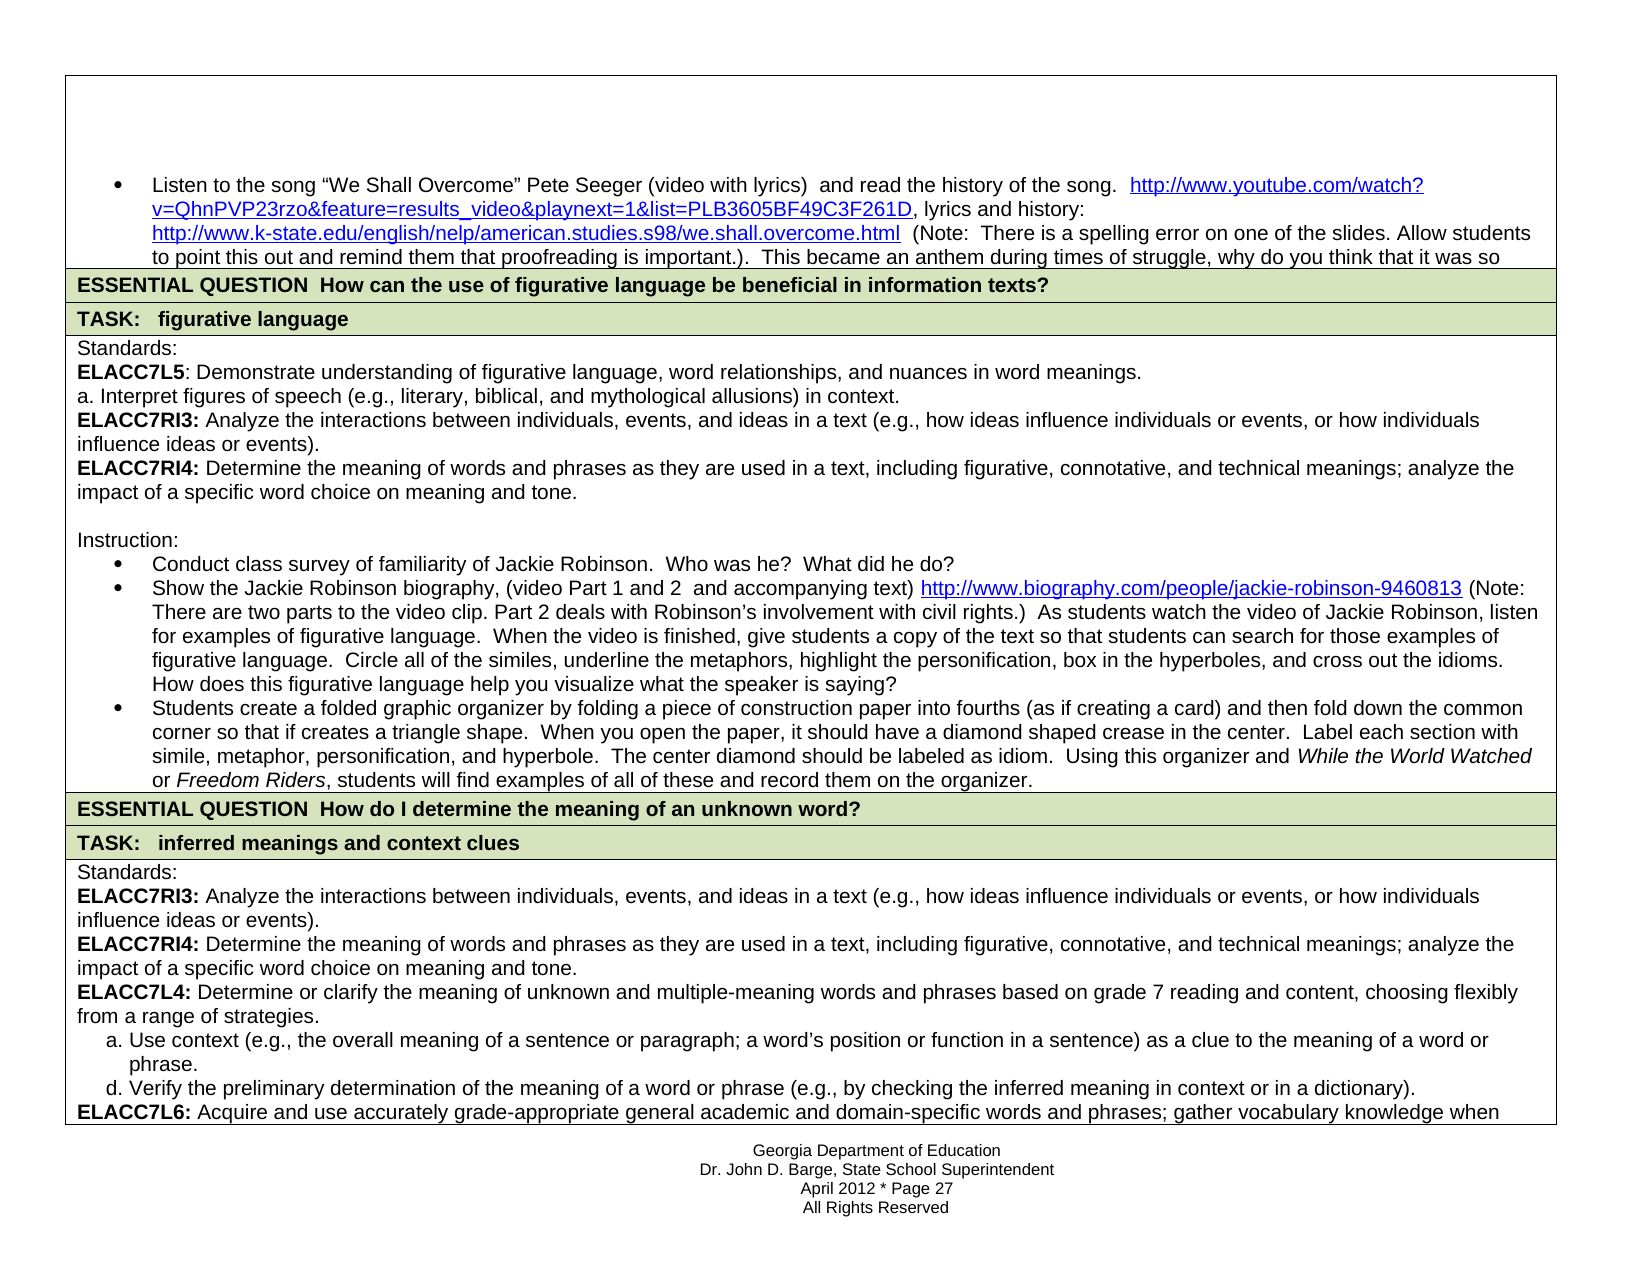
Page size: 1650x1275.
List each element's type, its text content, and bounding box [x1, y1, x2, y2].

table_cell TASK: figurative language [66, 303, 1556, 335]
table_cell Standards: ELACC7L5: Demonstrate understanding of figurative language, word relationships, and nuances in word meanings. a. Interpret figures of speech (e.g., literary, biblical, and mythological allusions) in context. ELACC7RI3: Analyze the interactions between individuals, events, and ideas in a text (e.g., how ideas influence individuals or events, or how individuals influence ideas or events). ELACC7RI4: Determine the meaning of words and phrases as they are used in a text, including figurative, connotative, and technical meanings; analyze the impact of a specific word choice on meaning and tone. Instruction: Conduct class survey of familiarity of Jackie Robinson. Who was he? What did he do? Show the Jackie Robinson biography, (video Part 1 and 2 and accompanying text) http://www.biography.com/people/jackie-robinson-9460813 (Note: There are two parts to the video clip. Part 2 deals with Robinson’s involvement with civil rights.) As students watch the video of Jackie Robinson, listen for examples of figurative language. When the video is finished, give students a copy of the text so that students can search for those examples of figurative language. Circle all of the similes, underline the metaphors, highlight the personification, box in the hyperboles, and cross out the idioms. How does this figurative language help you visualize what the speaker is saying? Students create a folded graphic organizer by folding a piece of construction paper into fourths (as if creating a card) and then fold down the common corner so that if creates a triangle shape. When you open the paper, it should have a diamond shaped crease in the center. Label each section with simile, metaphor, personification, and hyperbole. The center diamond should be labeled as idiom. Using this organizer and While the World Watched or Freedom Riders, students will find examples of all of these and record them on the organizer. [66, 336, 1556, 792]
table_cell ESSENTIAL QUESTION How do I determine the meaning of an unknown word? [66, 793, 1556, 825]
table_cell ESSENTIAL QUESTION How can the use of figurative language be beneficial in information texts? [66, 269, 1556, 302]
table_cell Standards: ELACC7RI3: Analyze the interactions between individuals, events, and ideas in a text (e.g., how ideas influence individuals or events, or how individuals influence ideas or events). ELACC7RI4: Determine the meaning of words and phrases as they are used in a text, including figurative, connotative, and technical meanings; analyze the impact of a specific word choice on meaning and tone. ELACC7L4: Determine or clarify the meaning of unknown and multiple-meaning words and phrases based on grade 7 reading and content, choosing flexibly from a range of strategies. a. Use context (e.g., the overall meaning of a sentence or paragraph; a word’s position or function in a sentence) as a clue to the meaning of a word or phrase. d. Verify the preliminary determination of the meaning of a word or phrase (e.g., by checking the inferred meaning in context or in a dictionary). ELACC7L6: Acquire and use accurately grade-appropriate general academic and domain-specific words and phrases; gather vocabulary knowledge when considering a word or phrase important to comprehension or expression. Instruction: Conduct whole class review of inference by showing one of the silent film clips here http://listverse.com/2010/01/27/top-15-greatest-silent-films/ Explain that they will have to make up the words as there are no words in the first movies made. When the clip is over with, have them tell you what they saw. What was going on in the movie? Ask them how they know this (evidence). Tell them that often times, inference can be used to unlock the meaning of an unknown word using context clues. Return to Sender: Model writing a note using only inferences on the board. Allow the class to determine what the note meant. Then have students will write a note to a classmate using only inferences. After the classmate has read the note, he or she will write what the author of the note meant on the back of the note and then return it to the sender. Students perform Neutral Dialogue as a means to understand inference. Students should read the script and decide what is going on before performing. The class can then determine what has happened based on the actor’s expressions and tone of voice. Here are some sites that offer neutral dialogue scripts: http://neutralscript.blogspot.com/ , http://www.folger.edu/documents/DanRockscript.pdf , http://apellerine.wordpress.com/2011/03/23/drama-verbal-action-neutral-script/ Print copies of the following biographies, Nelson Mandela http://www.nobelprize.org/nobel_prizes/peace/laureates/1993/mandela-bio.html and Mahatma Gandhi http://history1900s.about.com/od/people/a/gandhi.htm and distribute to students. As they read, they should select words that they do not know. Have them try to discover the meaning using inference through the use of context clues. Students should use the Context Clues Graphic Organizer. Students can play any of the interactive context clues games found here http://www.woodland.k12.mo.us/faculty/rgarner/Reading/context_clues.htm. [66, 860, 1556, 1124]
table_cell TASK: inferred meanings and context clues [66, 826, 1556, 859]
